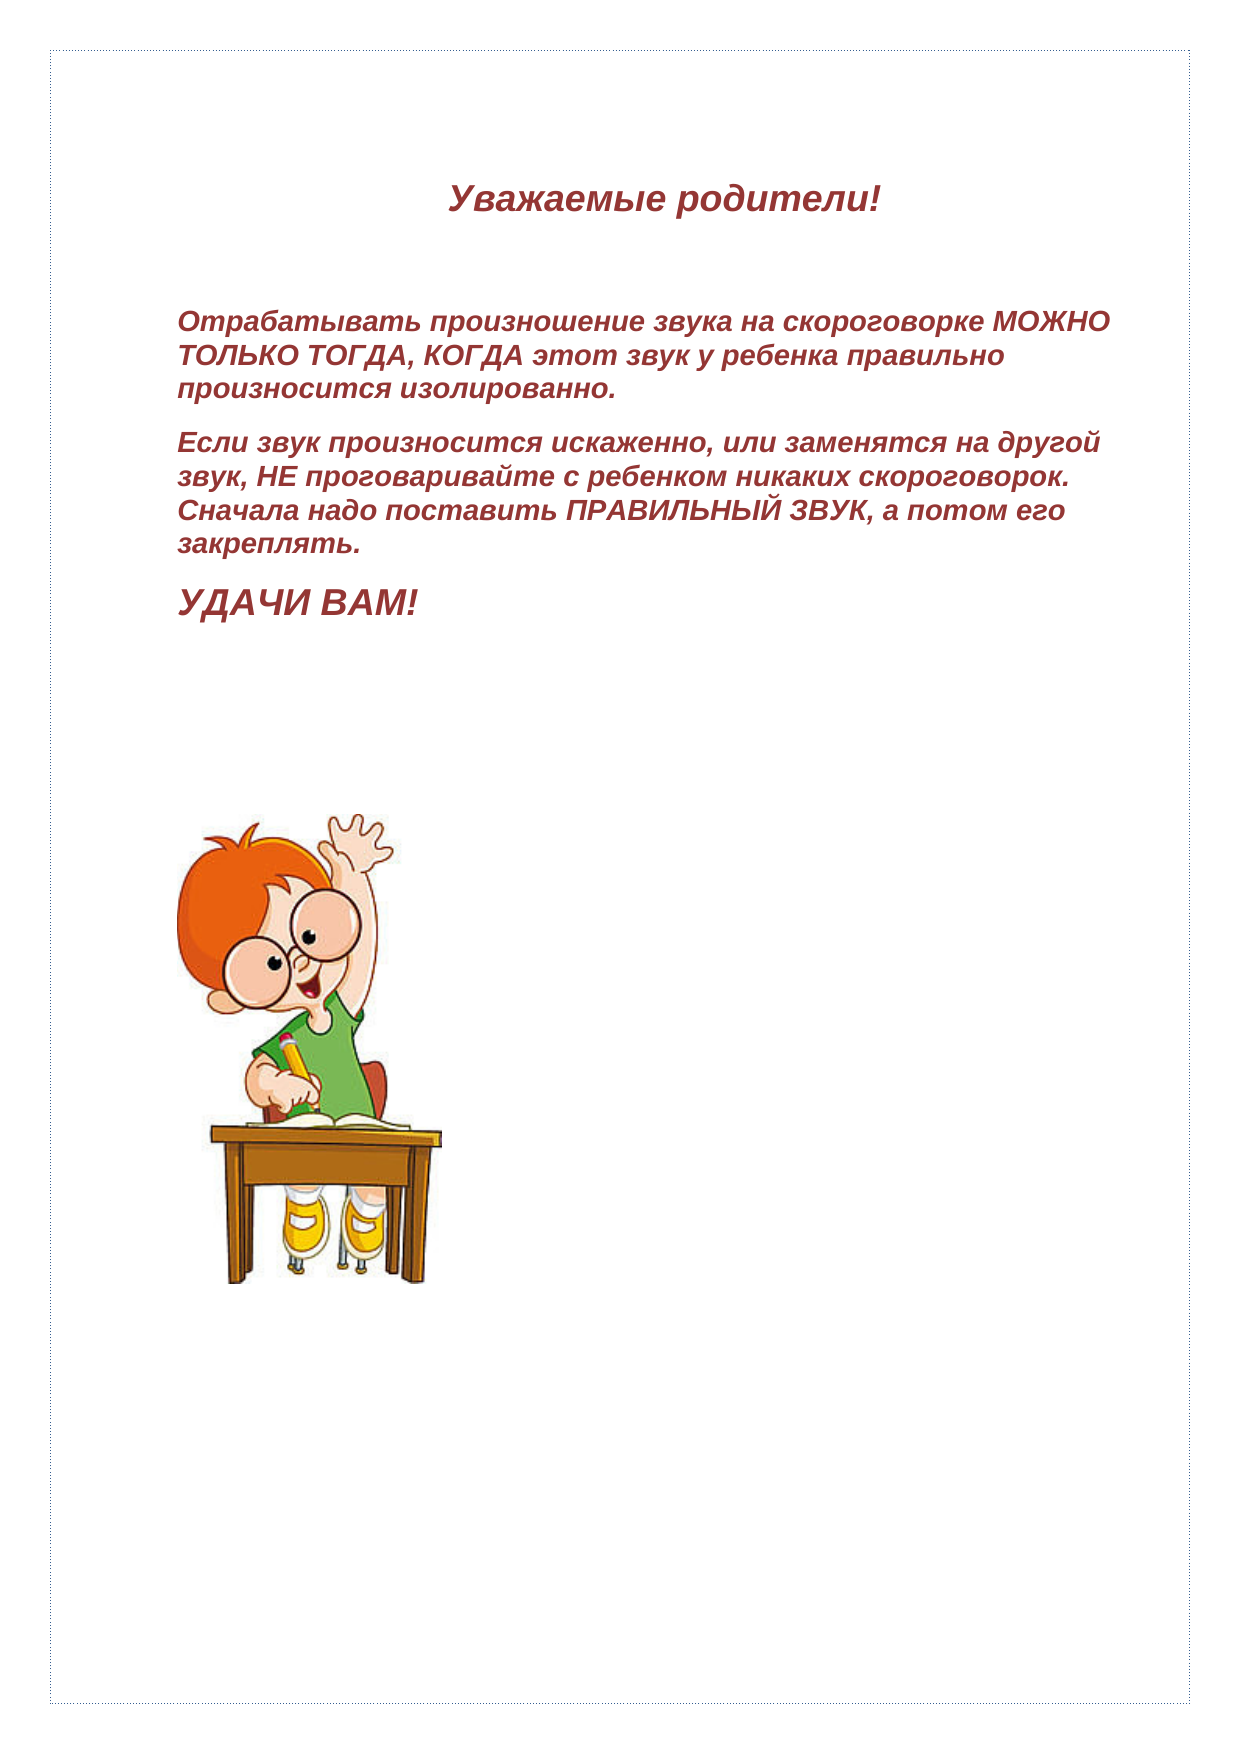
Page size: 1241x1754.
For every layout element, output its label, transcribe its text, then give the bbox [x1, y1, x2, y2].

picture [177, 814, 442, 1284]
text Отрабатывать произношение звука на скороговорке МОЖНО ТОЛЬКО ТОГДА, КОГДА этот звук у ребенка правильно произносится изолированно. [177, 304, 1152, 404]
text УДАЧИ ВАМ! [177, 580, 1152, 623]
text Если звук произносится искаженно, или заменятся на другой звук, НЕ проговаривайте с ребенком никаких скороговорок. Сначала надо поставить ПРАВИЛЬНЫЙ ЗВУК, а потом его закреплять. [177, 425, 1152, 559]
text Уважаемые родители! [177, 176, 1152, 219]
